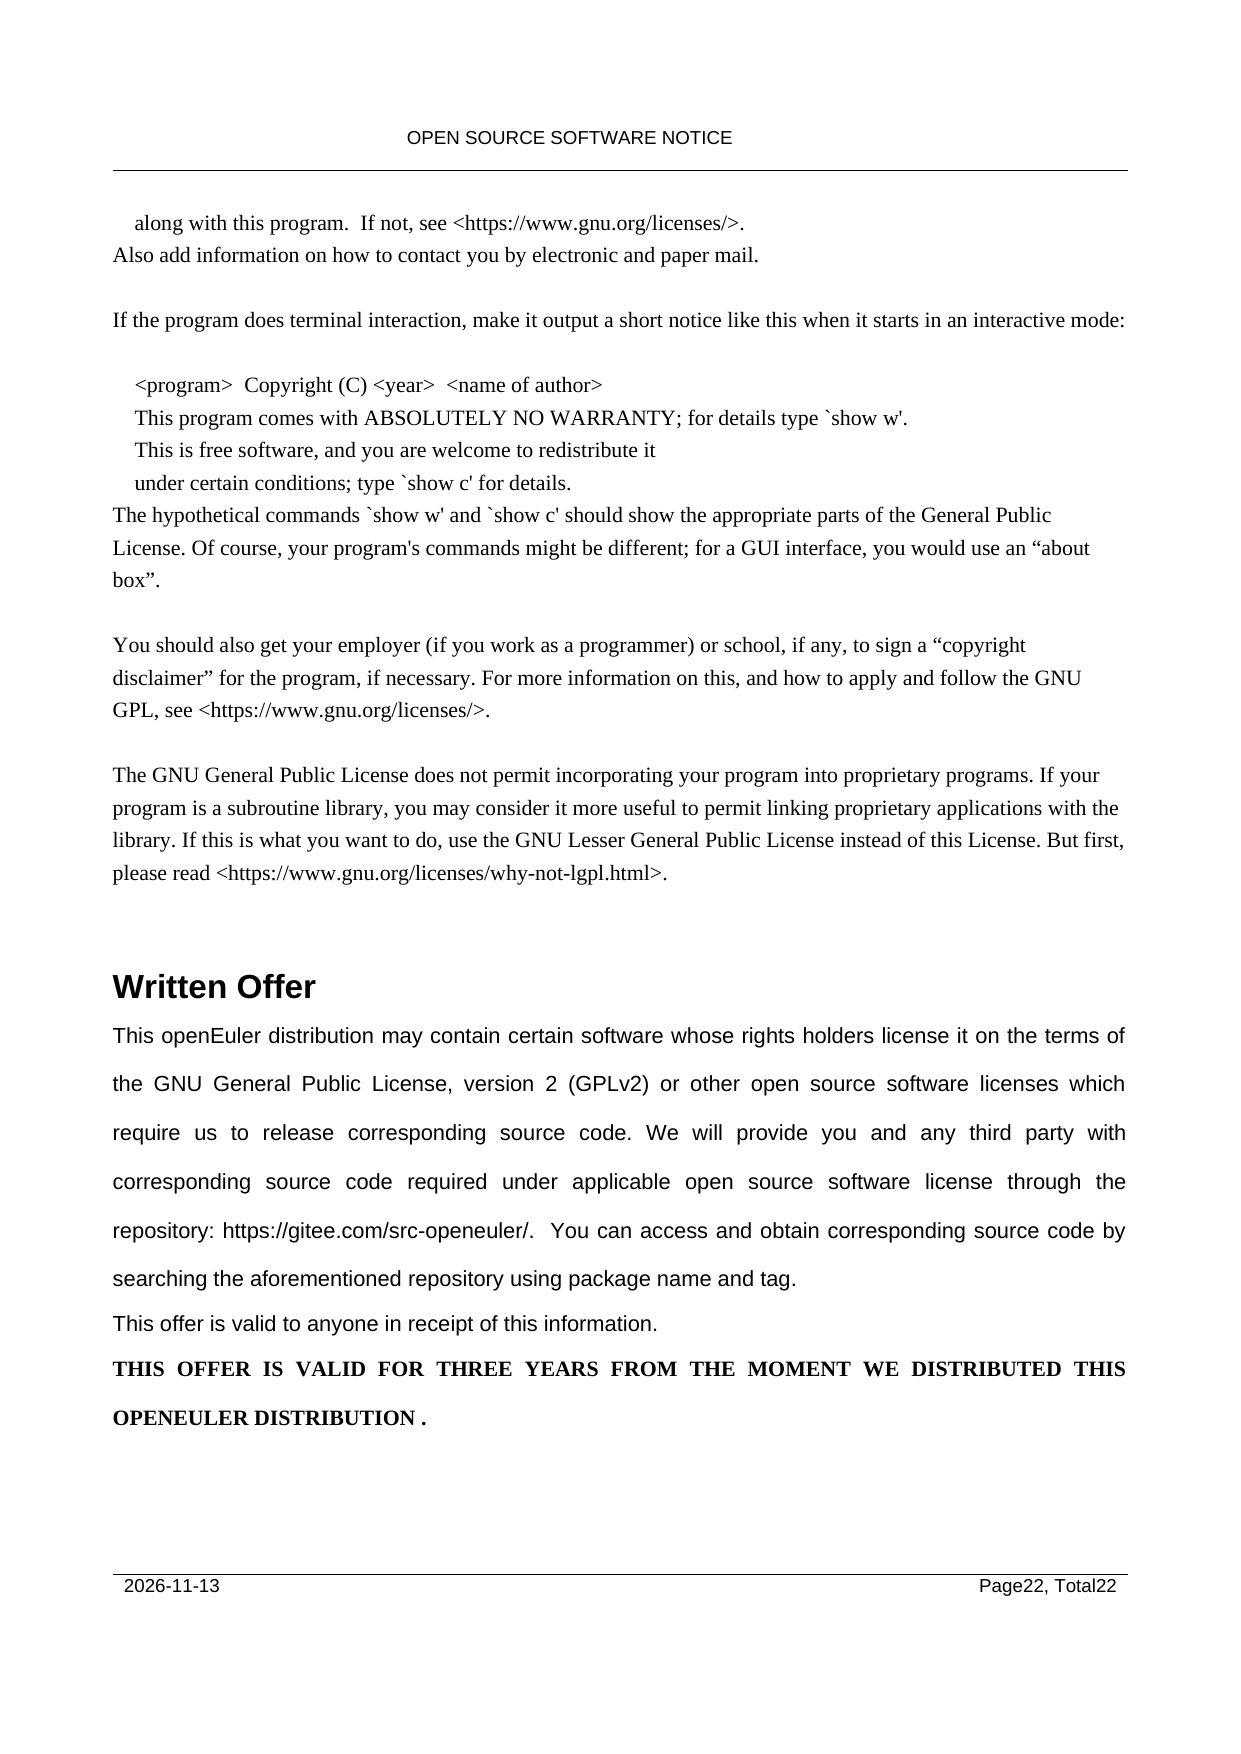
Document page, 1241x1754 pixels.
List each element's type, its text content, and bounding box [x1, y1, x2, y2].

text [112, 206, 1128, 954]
text This openEuler distribution may contain certain software whose rights holders license it on the terms of the GNU General Public License, version 2 (GPLv2) or other open source software licenses which require us to release corresponding source code. We will provide you and any third party with corresponding source code required under applicable open source software license through the repository: https://gitee.com/src-openeuler/. You can access and obtain corresponding source code by searching the aforementioned repository using package name and tag. [112, 1019, 1128, 1295]
text This offer is valid to anyone in receipt of this information. [112, 1308, 1128, 1340]
text Written Offer [112, 954, 1128, 1019]
text THIS OFFER IS VALID FOR THREE YEARS FROM THE MOMENT WE DISTRIBUTED THIS OPENEULER DISTRIBUTION . [112, 1353, 1128, 1434]
